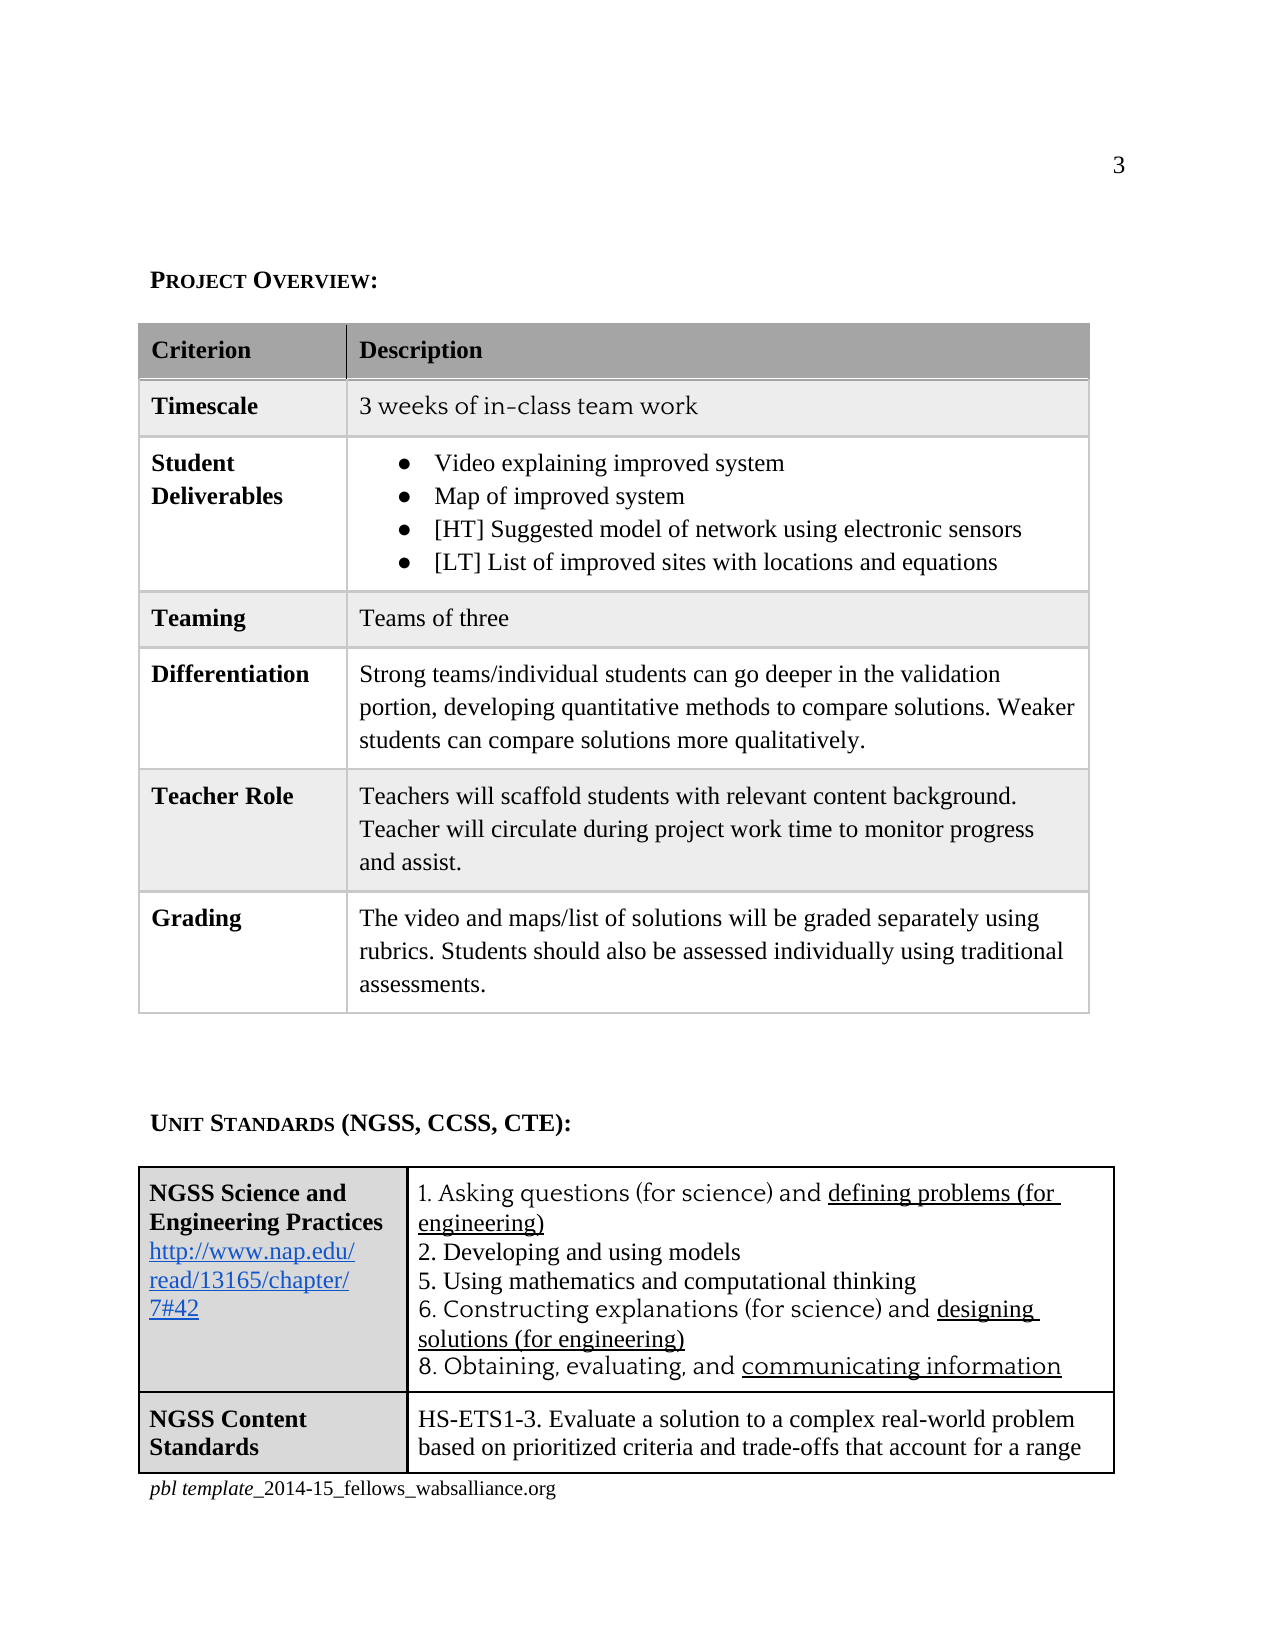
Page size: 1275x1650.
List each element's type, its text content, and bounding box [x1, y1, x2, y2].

table_cell Teams of three [348, 593, 1088, 646]
table_cell Grading [140, 893, 346, 1012]
table_cell The video and maps/list of solutions will be graded separately using rubrics. Students should also be assessed individually using traditional assessments. [348, 893, 1088, 1012]
table_cell Teachers will scaffold students with relevant content background. Teacher will circulate during project work time to monitor progress and assist. [348, 770, 1088, 890]
table_cell 3 weeks of in-class team work [348, 381, 1088, 435]
table_header 1. Asking questions (for science) and defining problems (for engineering) 2. Developing and using models 5. Using mathematics and computational thinking 6. Constructing explanations (for science) and designing solutions (for engineering) 8. Obtaining, evaluating, and communicating information [409, 1168, 1113, 1391]
table_cell Strong teams/individual students can go deeper in the validation portion, developing quantitative methods to compare solutions. Weaker students can compare solutions more qualitatively. [348, 649, 1088, 768]
table_header NGSS Science and Engineering Practices http://www.nap.edu/read/13165/chapter/7#42 [140, 1168, 406, 1391]
table_cell Differentiation [140, 649, 346, 768]
table_cell Teaming [140, 593, 346, 646]
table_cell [140, 1393, 406, 1472]
table_header Description [347, 325, 1088, 378]
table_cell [409, 1393, 1113, 1472]
text Project Overview: [150, 265, 1125, 294]
table_cell Timescale [140, 381, 346, 435]
table_header Criterion [140, 325, 346, 378]
text Unit Standards (NGSS, CCSS, CTE): [150, 1108, 1125, 1137]
table_cell Teacher Role [140, 770, 346, 890]
table_cell Student Deliverables [140, 438, 346, 590]
table_cell Video explaining improved system Map of improved system [HT] Suggested model of network using electronic sensors [LT] List of improved sites with locations and equations [348, 438, 1088, 590]
